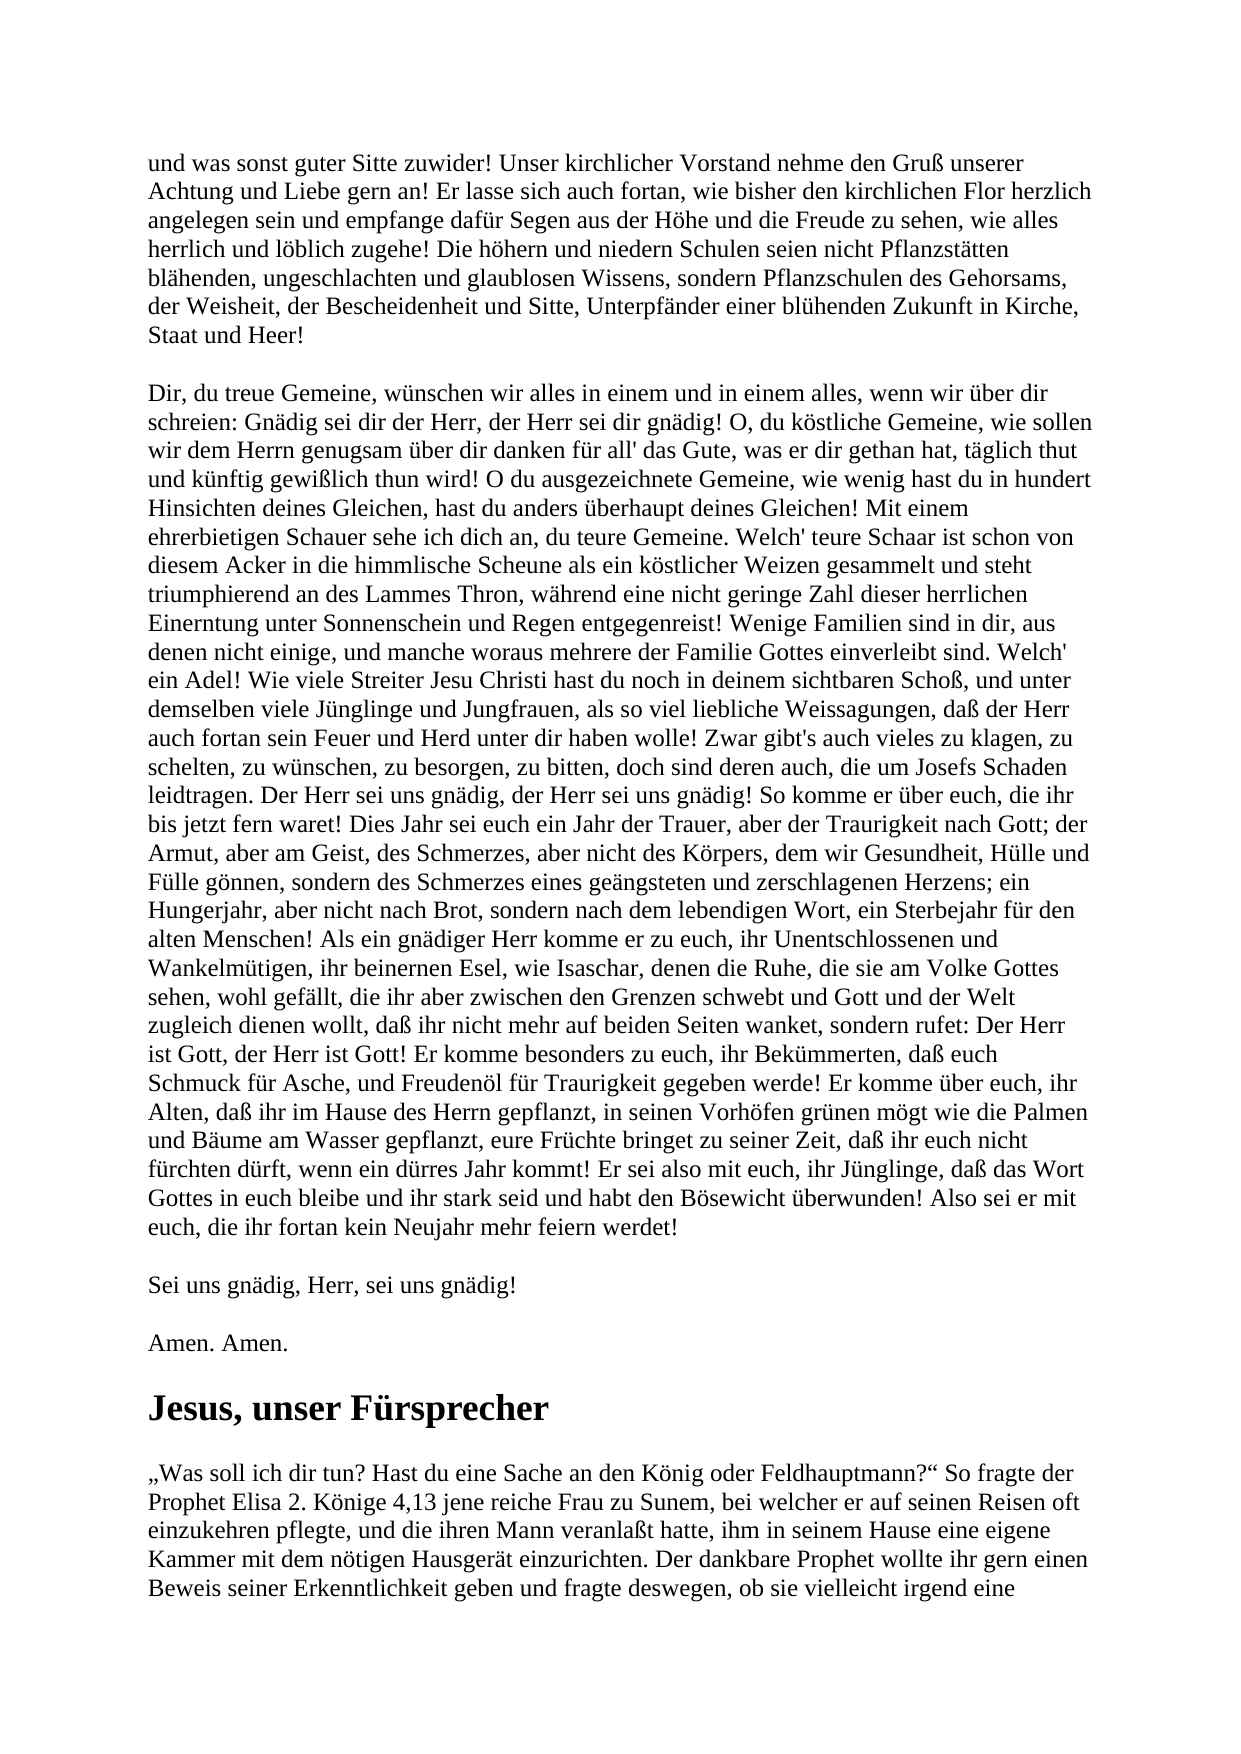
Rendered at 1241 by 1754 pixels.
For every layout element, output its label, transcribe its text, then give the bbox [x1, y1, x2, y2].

subtitle Jesus, unser Fürsprecher [148, 1386, 1093, 1429]
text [148, 148, 1093, 349]
text Amen. Amen. [148, 1328, 1093, 1356]
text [148, 1458, 1093, 1602]
text Sei uns gnädig, Herr, sei uns gnädig! [148, 1270, 1093, 1298]
text Dir, du treue Gemeine, wünschen wir alles in einem und in einem alles, wenn wir über dir schreien: Gnädig sei dir der Herr, der Herr sei dir gnädig! O, du köstliche Gemeine, wie sollen wir dem Herrn genugsam über dir danken für all' das Gute, was er dir gethan hat, täglich thut und künftig gewißlich thun wird! O du ausgezeichnete Gemeine, wie wenig hast du in hundert Hinsichten deines Gleichen, hast du anders überhaupt deines Gleichen! Mit einem ehrerbietigen Schauer sehe ich dich an, du teure Gemeine. Welch' teure Schaar ist schon von diesem Acker in die himmlische Scheune als ein köstlicher Weizen gesammelt und steht triumphierend an des Lammes Thron, während eine nicht geringe Zahl dieser herrlichen Einerntung unter Sonnenschein und Regen entgegenreist! Wenige Familien sind in dir, aus denen nicht einige, und manche woraus mehrere der Familie Gottes einverleibt sind. Welch' ein Adel! Wie viele Streiter Jesu Christi hast du noch in deinem sichtbaren Schoß, und unter demselben viele Jünglinge und Jungfrauen, als so viel liebliche Weissagungen, daß der Herr auch fortan sein Feuer und Herd unter dir haben wolle! Zwar gibt's auch vieles zu klagen, zu schelten, zu wünschen, zu besorgen, zu bitten, doch sind deren auch, die um Josefs Schaden leidtragen. Der Herr sei uns gnädig, der Herr sei uns gnädig! So komme er über euch, die ihr bis jetzt fern waret! Dies Jahr sei euch ein Jahr der Trauer, aber der Traurigkeit nach Gott; der Armut, aber am Geist, des Schmerzes, aber nicht des Körpers, dem wir Gesundheit, Hülle und Fülle gönnen, sondern des Schmerzes eines geängsteten und zerschlagenen Herzens; ein Hungerjahr, aber nicht nach Brot, sondern nach dem lebendigen Wort, ein Sterbejahr für den alten Menschen! Als ein gnädiger Herr komme er zu euch, ihr Unentschlossenen und Wankelmütigen, ihr beinernen Esel, wie Isaschar, denen die Ruhe, die sie am Volke Gottes sehen, wohl gefällt, die ihr aber zwischen den Grenzen schwebt und Gott und der Welt zugleich dienen wollt, daß ihr nicht mehr auf beiden Seiten wanket, sondern rufet: Der Herr ist Gott, der Herr ist Gott! Er komme besonders zu euch, ihr Bekümmerten, daß euch Schmuck für Asche, und Freudenöl für Traurigkeit gegeben werde! Er komme über euch, ihr Alten, daß ihr im Hause des Herrn gepflanzt, in seinen Vorhöfen grünen mögt wie die Palmen und Bäume am Wasser gepflanzt, eure Früchte bringet zu seiner Zeit, daß ihr euch nicht fürchten dürft, wenn ein dürres Jahr kommt! Er sei also mit euch, ihr Jünglinge, daß das Wort Gottes in euch bleibe und ihr stark seid und habt den Bösewicht überwunden! Also sei er mit euch, die ihr fortan kein Neujahr mehr feiern werdet! [148, 378, 1093, 1241]
